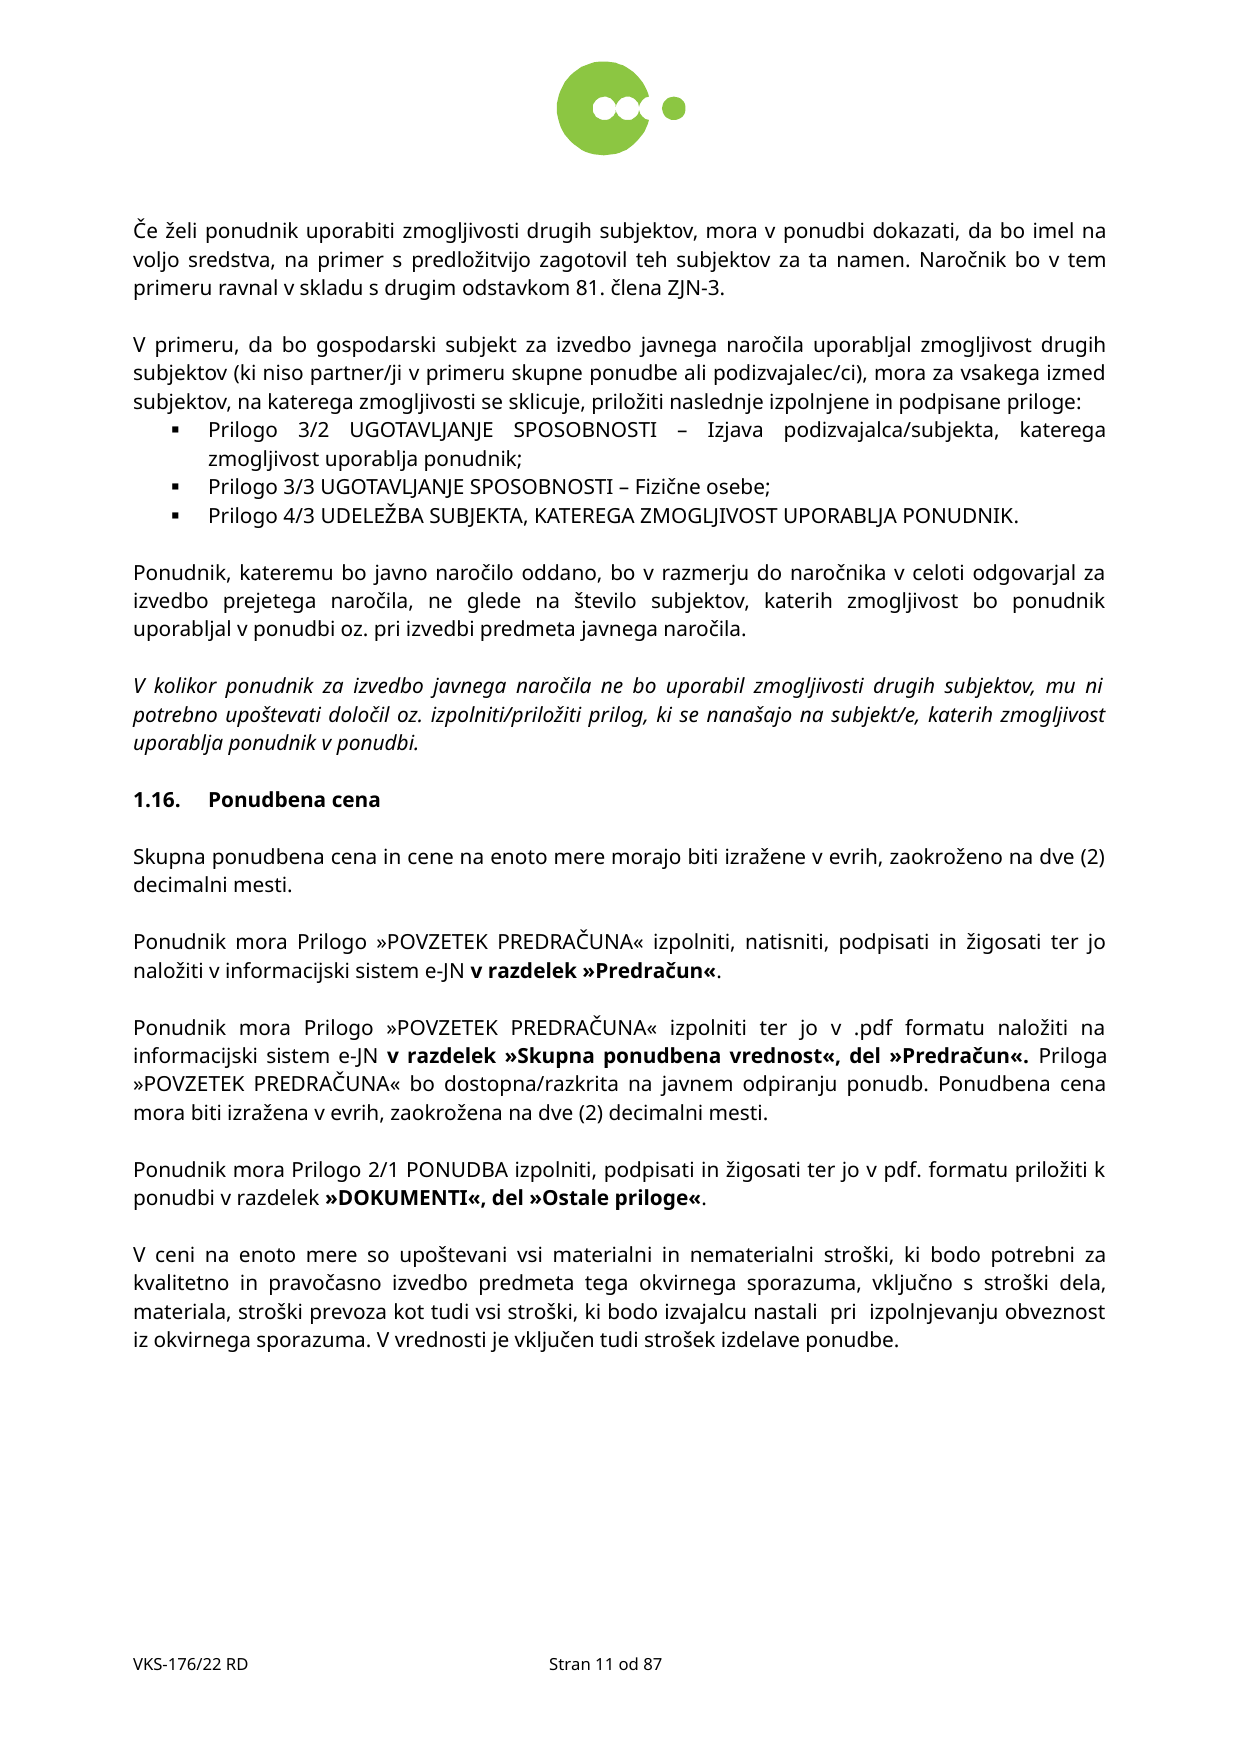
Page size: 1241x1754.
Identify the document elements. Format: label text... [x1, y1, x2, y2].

list Prilogo 4/3 UDELEŽBA SUBJEKTA, KATEREGA ZMOGLJIVOST UPORABLJA PONUDNIK. [170, 501, 1107, 529]
text Ponudnik mora Prilogo 2/1 PONUDBA izpolniti, podpisati in žigosati ter jo v pdf. formatu priložiti k ponudbi v razdelek »DOKUMENTI«, del »Ostale priloge«. [133, 1155, 1107, 1212]
list Prilogo 3/2 UGOTAVLJANJE SPOSOBNOSTI – Izjava podizvajalca/subjekta, katerega zmogljivost uporablja ponudnik; [170, 415, 1107, 472]
list Prilogo 3/3 UGOTAVLJANJE SPOSOBNOSTI – Fizične osebe; [170, 472, 1107, 501]
text Ponudnik mora Prilogo »POVZETEK PREDRAČUNA« izpolniti ter jo v .pdf formatu naložiti na informacijski sistem e-JN v razdelek »Skupna ponudbena vrednost«, del »Predračun«. Priloga »POVZETEK PREDRAČUNA« bo dostopna/razkrita na javnem odpiranju ponudb. Ponudbena cena mora biti izražena v evrih, zaokrožena na dve (2) decimalni mesti. [133, 1013, 1107, 1126]
list Ponudnik, kateremu bo javno naročilo oddano, bo v razmerju do naročnika v celoti odgovarjal za izvedbo prejetega naročila, ne glede na število subjektov, katerih zmogljivost bo ponudnik uporabljal v ponudbi oz. pri izvedbi predmeta javnega naročila. [133, 558, 1107, 643]
list V primeru, da bo gospodarski subjekt za izvedbo javnega naročila uporabljal zmogljivost drugih subjektov (ki niso partner/ji v primeru skupne ponudbe ali podizvajalec/ci), mora za vsakega izmed subjektov, na katerega zmogljivosti se sklicuje, priložiti naslednje izpolnjene in podpisane priloge: [133, 330, 1107, 415]
text Ponudnik mora Prilogo »POVZETEK PREDRAČUNA« izpolniti, natisniti, podpisati in žigosati ter jo naložiti v informacijski sistem e-JN v razdelek »Predračun«. [133, 927, 1107, 984]
list Če želi ponudnik uporabiti zmogljivosti drugih subjektov, mora v ponudbi dokazati, da bo imel na voljo sredstva, na primer s predložitvijo zagotovil teh subjektov za ta namen. Naročnik bo v tem primeru ravnal v skladu s drugim odstavkom 81. člena ZJN-3. [133, 216, 1107, 302]
text V ceni na enoto mere so upoštevani vsi materialni in nematerialni stroški, ki bodo potrebni za kvalitetno in pravočasno izvedbo predmeta tega okvirnega sporazuma, vključno s stroški dela, materiala, stroški prevoza kot tudi vsi stroški, ki bodo izvajalcu nastali pri izpolnjevanju obveznost iz okvirnega sporazuma. V vrednosti je vključen tudi strošek izdelave ponudbe. [133, 1240, 1107, 1354]
text Skupna ponudbena cena in cene na enoto mere morajo biti izražene v evrih, zaokroženo na dve (2) decimalni mesti. [133, 842, 1107, 899]
list Ponudbena cena [133, 785, 1107, 813]
list V kolikor ponudnik za izvedbo javnega naročila ne bo uporabil zmogljivosti drugih subjektov, mu ni potrebno upoštevati določil oz. izpolniti/priložiti prilog, ki se nanašajo na subjekt/e, katerih zmogljivost uporablja ponudnik v ponudbi. [133, 671, 1107, 757]
